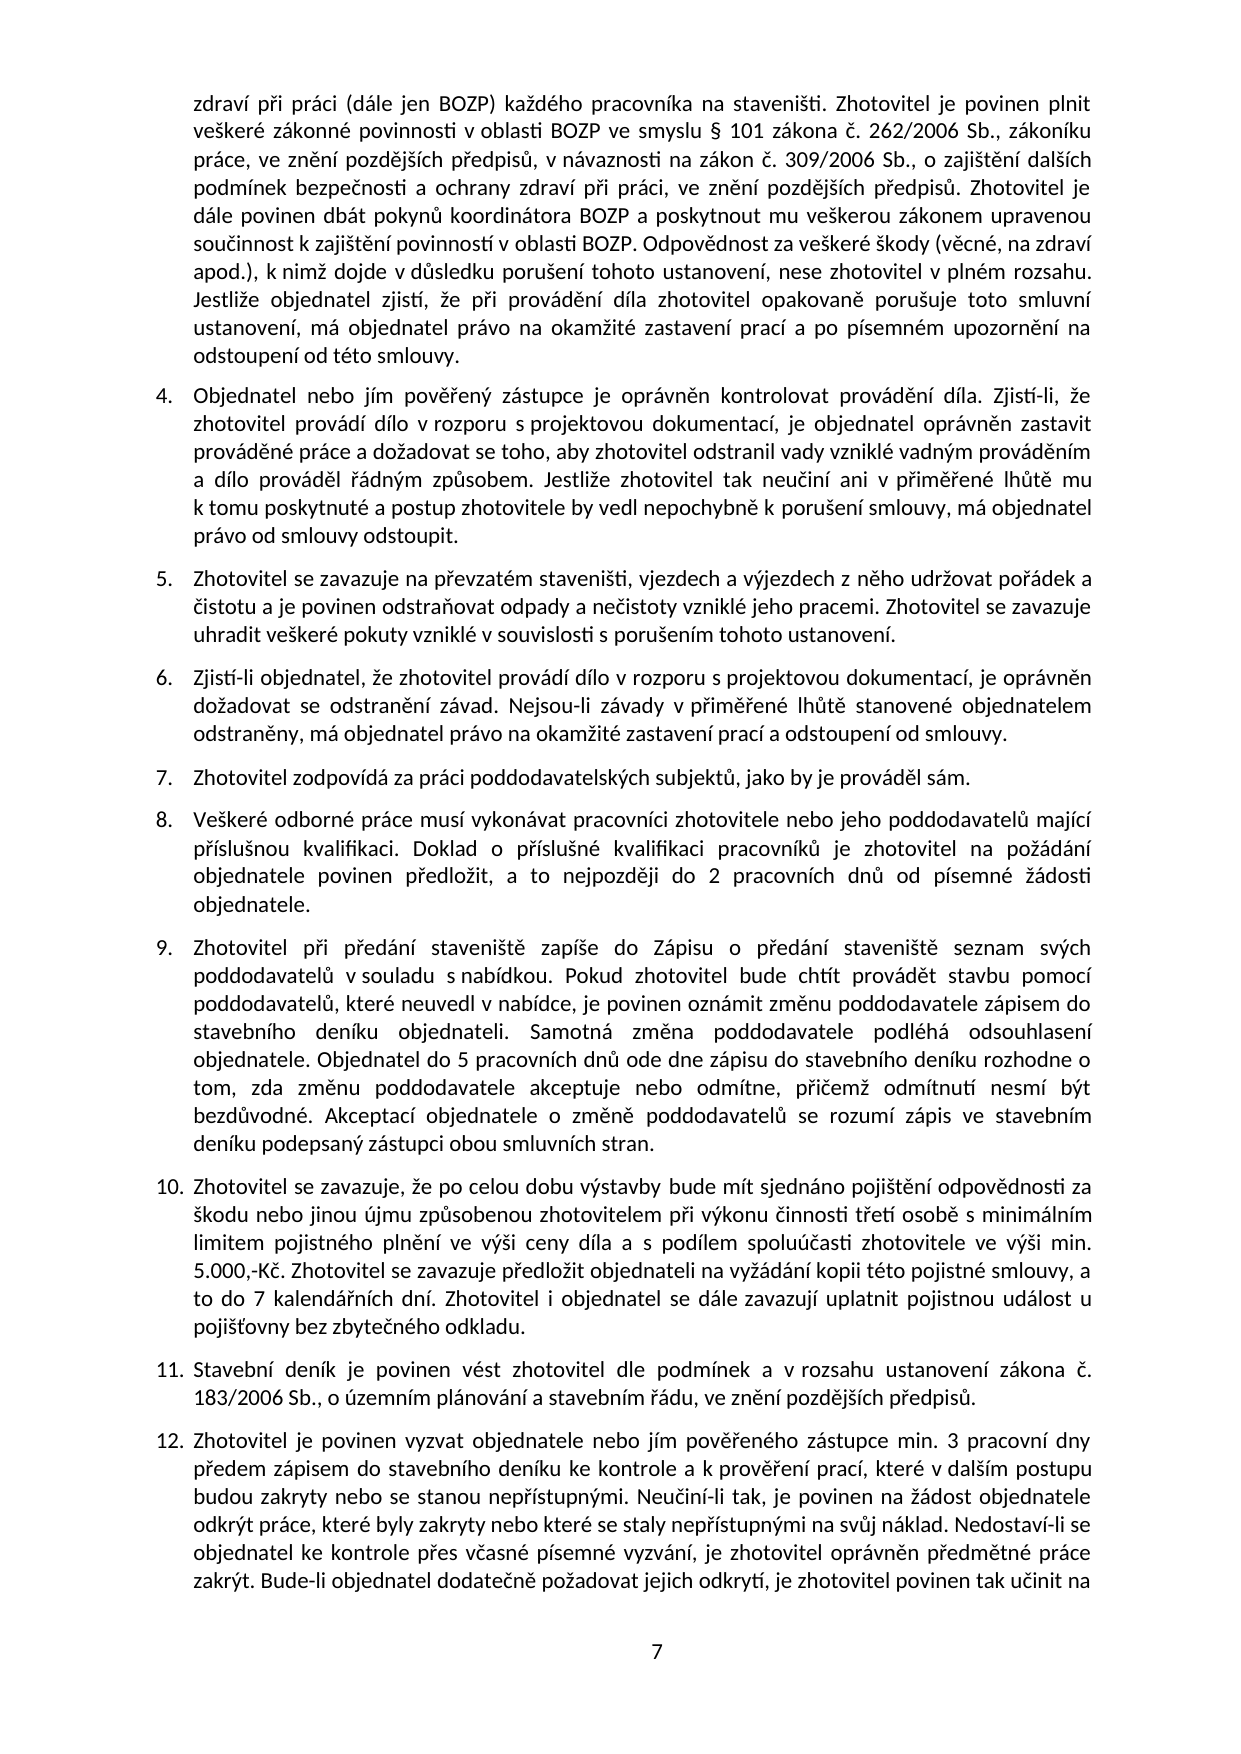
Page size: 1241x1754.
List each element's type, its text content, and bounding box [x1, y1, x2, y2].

list Veškeré odborné práce musí vykonávat pracovníci zhotovitele nebo jeho poddodavatelů mající příslušnou kvalifikaci. Doklad o příslušné kvalifikaci pracovníků je zhotovitel na požádání objednatele povinen předložit, a to nejpozději do 2 pracovních dnů od písemné žádosti objednatele. [156, 806, 1093, 918]
list Zhotovitel se zavazuje, že po celou dobu výstavby bude mít sjednáno pojištění odpovědnosti za škodu nebo jinou újmu způsobenou zhotovitelem při výkonu činnosti třetí osobě s minimálním limitem pojistného plnění ve výši ceny díla a s podílem spoluúčasti zhotovitele ve výši min. 5.000,-Kč. Zhotovitel se zavazuje předložit objednateli na vyžádání kopii této pojistné smlouvy, a to do 7 kalendářních dní. Zhotovitel i objednatel se dále zavazují uplatnit pojistnou událost u pojišťovny bez zbytečného odkladu. [156, 1172, 1093, 1340]
list Zhotovitel při předání staveniště zapíše do Zápisu o předání staveniště seznam svých poddodavatelů v souladu s nabídkou. Pokud zhotovitel bude chtít provádět stavbu pomocí poddodavatelů, které neuvedl v nabídce, je povinen oznámit změnu poddodavatele zápisem do stavebního deníku objednateli. Samotná změna poddodavatele podléhá odsouhlasení objednatele. Objednatel do 5 pracovních dnů ode dne zápisu do stavebního deníku rozhodne o tom, zda změnu poddodavatele akceptuje nebo odmítne, přičemž odmítnutí nesmí být bezdůvodné. Akceptací objednatele o změně poddodavatelů se rozumí zápis ve stavebním deníku podepsaný zástupci obou smluvních stran. [156, 933, 1093, 1157]
list Stavební deník je povinen vést zhotovitel dle podmínek a v rozsahu ustanovení zákona č. 183/2006 Sb., o územním plánování a stavebním řádu, ve znění pozdějších předpisů. [156, 1355, 1093, 1411]
list Zhotovitel se zavazuje na převzatém staveništi, vjezdech a výjezdech z něho udržovat pořádek a čistotu a je povinen odstraňovat odpady a nečistoty vzniklé jeho pracemi. Zhotovitel se zavazuje uhradit veškeré pokuty vzniklé v souvislosti s porušením tohoto ustanovení. [156, 564, 1093, 648]
list Objednatel nebo jím pověřený zástupce je oprávněn kontrolovat provádění díla. Zjistí-li, že zhotovitel provádí dílo v rozporu s projektovou dokumentací, je objednatel oprávněn zastavit prováděné práce a dožadovat se toho, aby zhotovitel odstranil vady vzniklé vadným prováděním a dílo prováděl řádným způsobem. Jestliže zhotovitel tak neučiní ani v přiměřené lhůtě mu k tomu poskytnuté a postup zhotovitele by vedl nepochybně k porušení smlouvy, má objednatel právo od smlouvy odstoupit. [156, 381, 1093, 549]
list Zjistí-li objednatel, že zhotovitel provádí dílo v rozporu s projektovou dokumentací, je oprávněn dožadovat se odstranění závad. Nejsou-li závady v přiměřené lhůtě stanovené objednatelem odstraněny, má objednatel právo na okamžité zastavení prací a odstoupení od smlouvy. [156, 663, 1093, 748]
list Zhotovitel zodpovídá za práci poddodavatelských subjektů, jako by je prováděl sám. [156, 763, 1093, 791]
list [156, 89, 1093, 369]
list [156, 1426, 1093, 1594]
